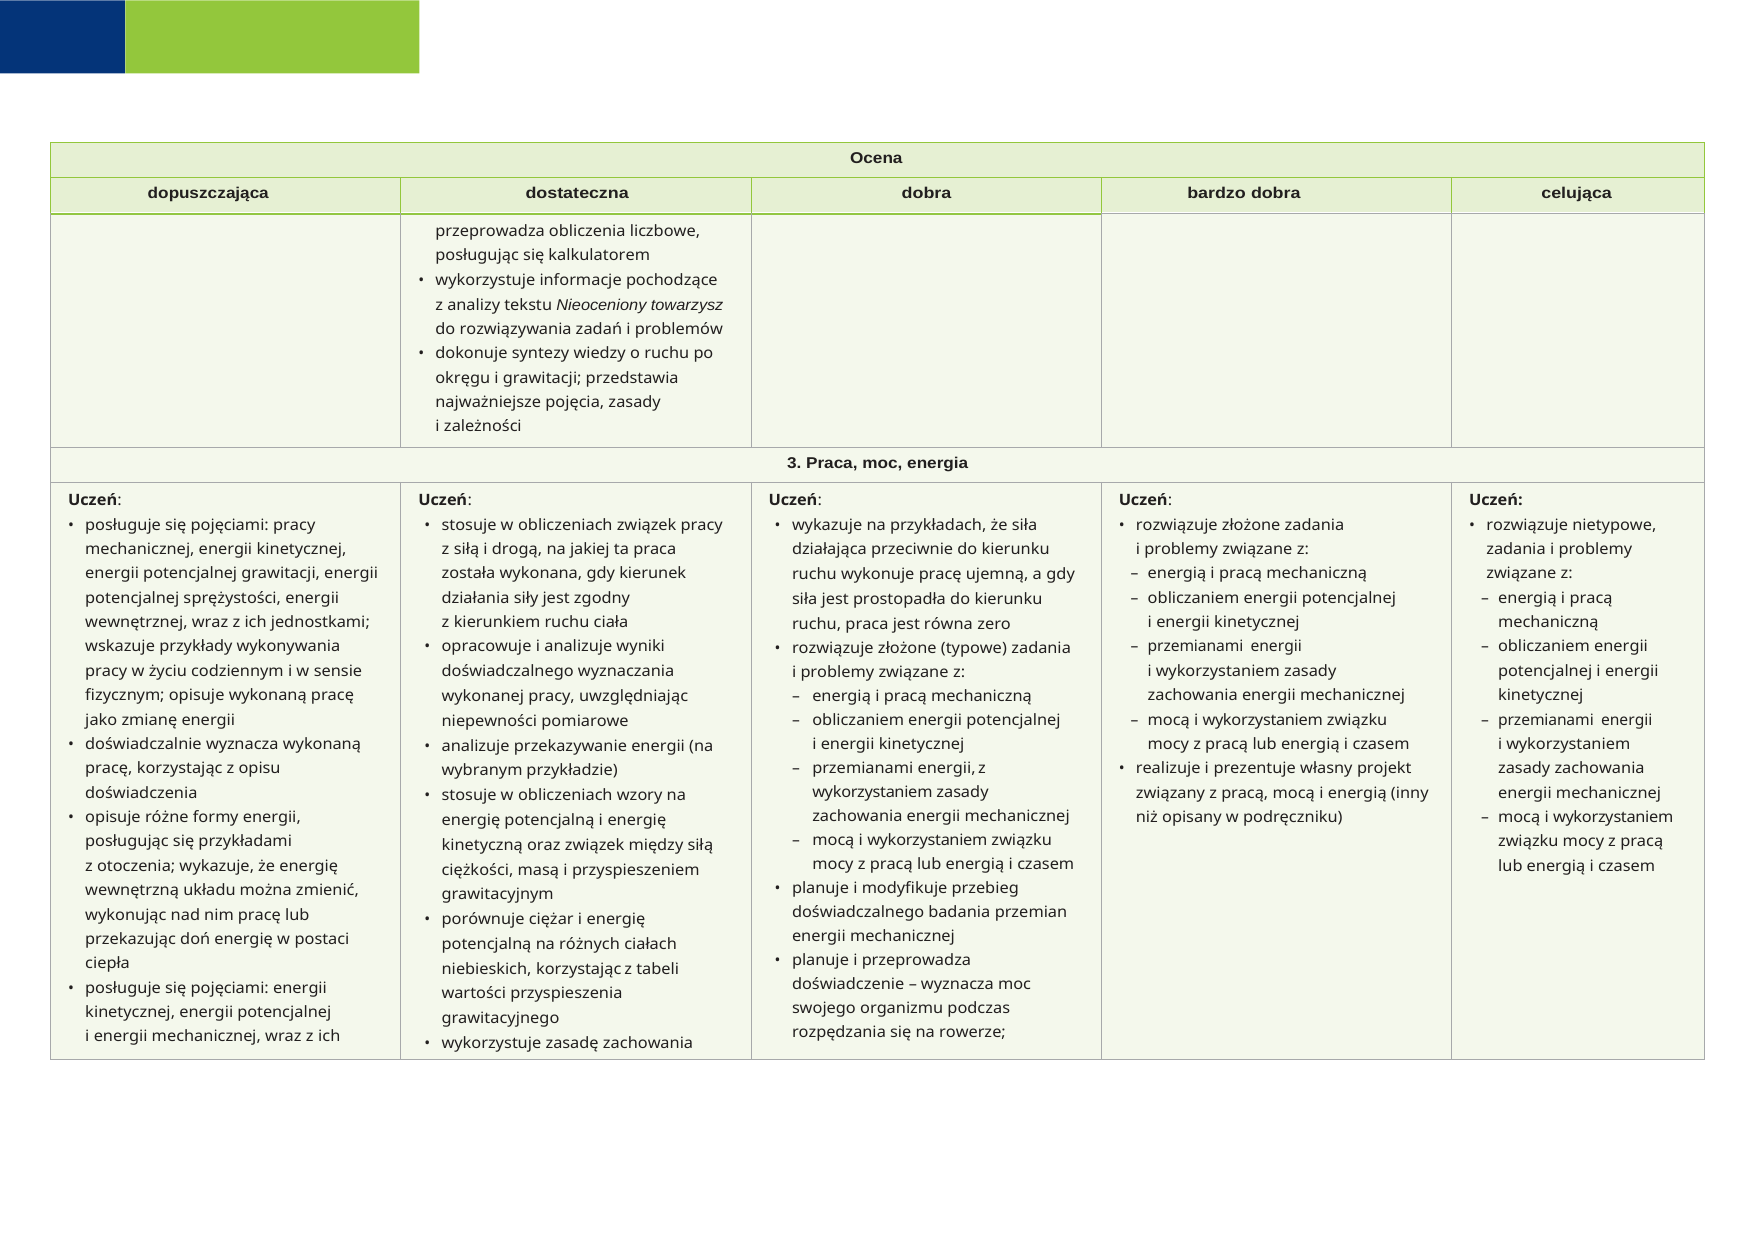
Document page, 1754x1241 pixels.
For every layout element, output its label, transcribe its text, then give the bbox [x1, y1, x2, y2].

table_header Ocena [51, 143, 1704, 177]
table_cell bardzo dobra [1102, 178, 1451, 212]
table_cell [1452, 214, 1704, 447]
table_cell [1102, 214, 1451, 447]
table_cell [401, 483, 751, 1059]
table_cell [51, 483, 400, 1059]
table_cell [752, 483, 1101, 1059]
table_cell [1452, 483, 1704, 1059]
table_cell 3. Praca, moc, energia [51, 448, 1704, 482]
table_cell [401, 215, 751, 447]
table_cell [1102, 483, 1451, 1059]
table_cell dobra [752, 178, 1101, 212]
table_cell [752, 215, 1101, 447]
table_cell dostateczna [401, 178, 751, 212]
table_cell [51, 215, 400, 447]
table_cell dopuszczająca [51, 178, 400, 212]
table_cell celująca [1452, 178, 1704, 212]
